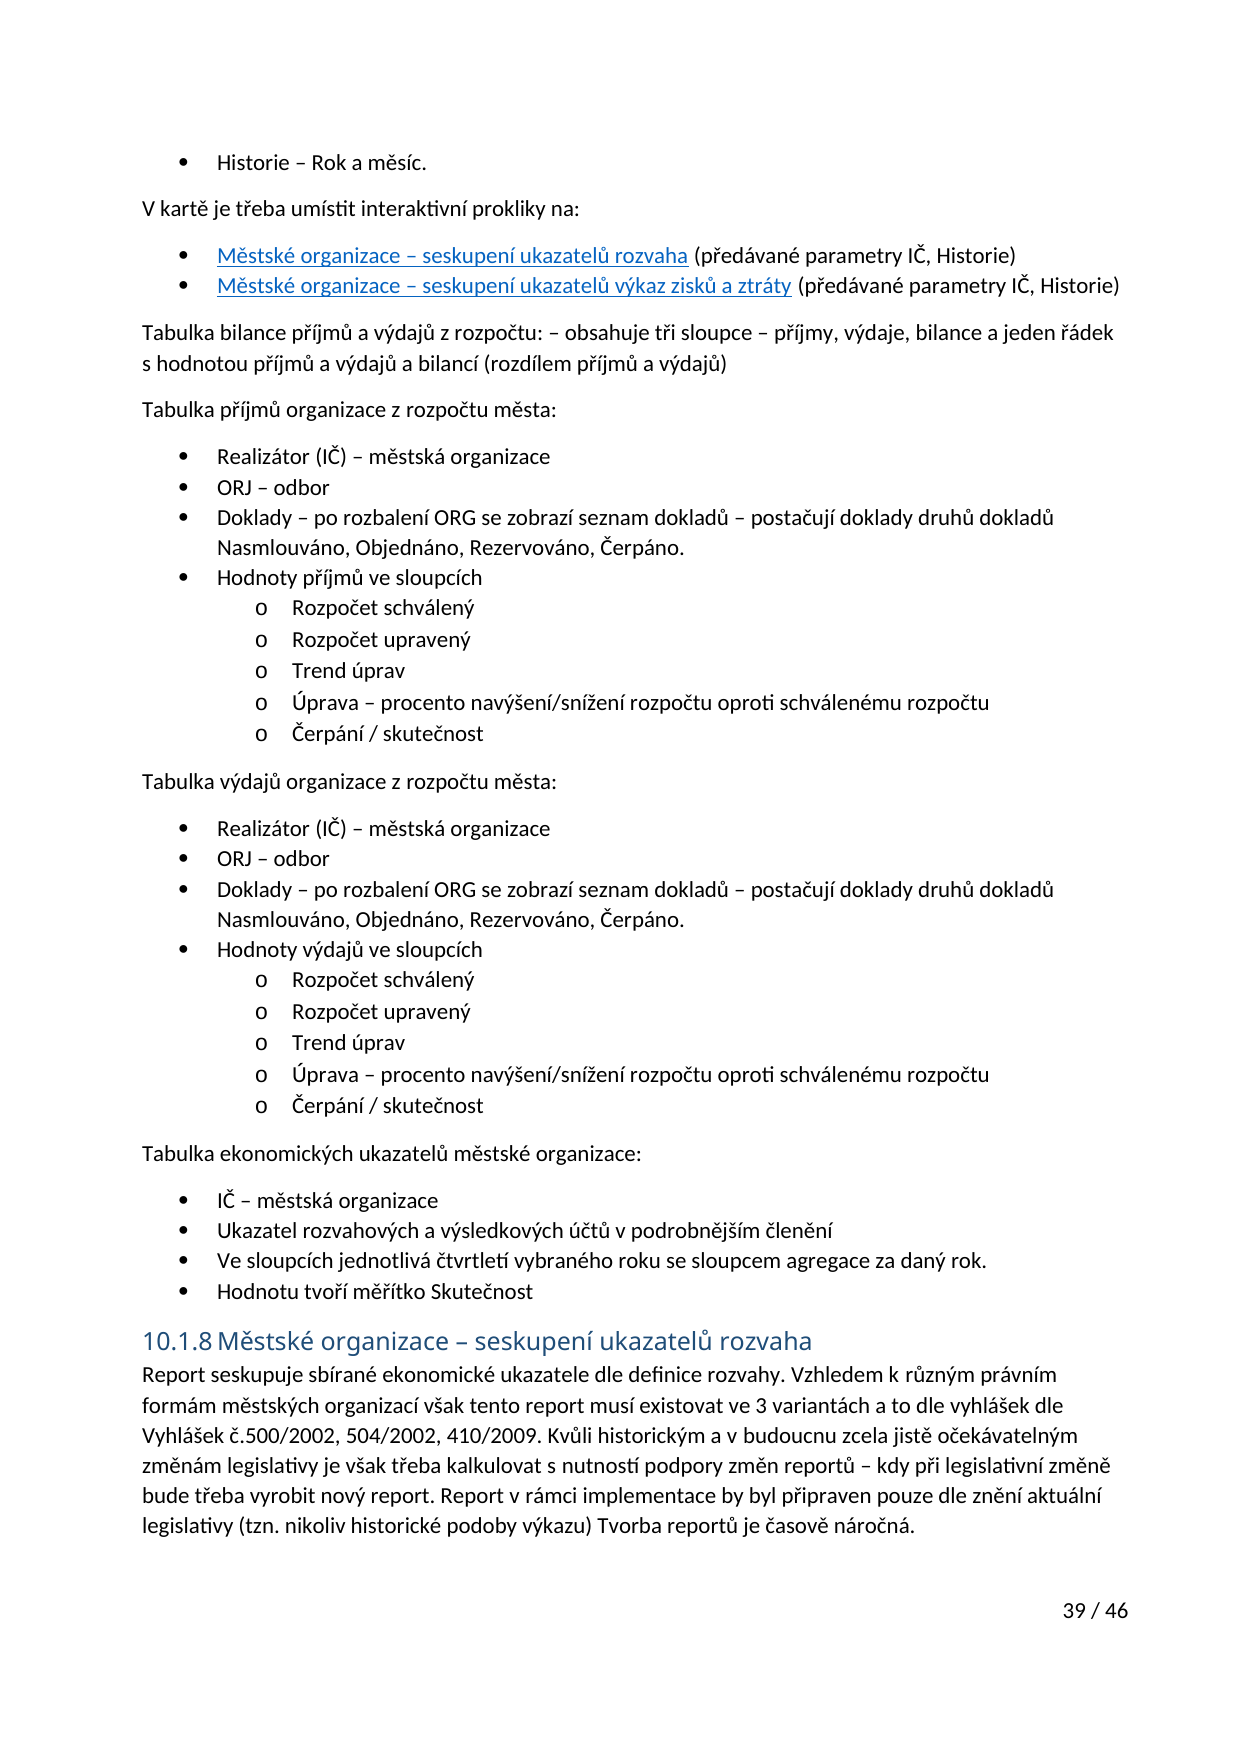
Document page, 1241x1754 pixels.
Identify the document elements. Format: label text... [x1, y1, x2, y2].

text Tabulka příjmů organizace z rozpočtu města: [142, 396, 1128, 424]
list Ve sloupcích jednotlivá čtvrtletí vybraného roku se sloupcem agregace za daný rok. [179, 1247, 1128, 1275]
list Úprava – procento navýšení/snížení rozpočtu oproti schválenému rozpočtu [254, 1060, 1128, 1089]
text V kartě je třeba umístit interaktivní prokliky na: [142, 194, 1128, 223]
list Rozpočet upravený [254, 997, 1128, 1026]
list Doklady – po rozbalení ORG se zobrazí seznam dokladů – postačují doklady druhů dokladů Nasmlouváno, Objednáno, Rezervováno, Čerpáno. [179, 503, 1128, 561]
list Doklady – po rozbalení ORG se zobrazí seznam dokladů – postačují doklady druhů dokladů Nasmlouváno, Objednáno, Rezervováno, Čerpáno. [179, 875, 1128, 933]
subtitle Městské organizace – seskupení ukazatelů rozvaha [142, 1324, 1128, 1358]
list Hodnoty výdajů ve sloupcích [179, 935, 1128, 963]
list Rozpočet schválený [254, 593, 1128, 623]
list Hodnotu tvoří měřítko Skutečnost [179, 1277, 1128, 1305]
list IČ – městská organizace [179, 1186, 1128, 1214]
text Report seskupuje sbírané ekonomické ukazatele dle definice rozvahy. Vzhledem k různým právním formám městských organizací však tento report musí existovat ve 3 variantách a to dle vyhlášek dle Vyhlášek č.500/2002, 504/2002, 410/2009. Kvůli historickým a v budoucnu zcela jistě očekávatelným změnám legislativy je však třeba kalkulovat s nutností podpory změn reportů – kdy při legislativní změně bude třeba vyrobit nový report. Report v rámci implementace by byl připraven pouze dle znění aktuální legislativy (tzn. nikoliv historické podoby výkazu) Tvorba reportů je časově náročná. [142, 1361, 1128, 1539]
text Tabulka ekonomických ukazatelů městské organizace: [142, 1139, 1128, 1167]
list Městské organizace – seskupení ukazatelů výkaz zisků a ztráty (předávané parametry IČ, Historie) [179, 272, 1128, 300]
list ORJ – odbor [179, 844, 1128, 873]
list Rozpočet upravený [254, 625, 1128, 654]
list Realizátor (IČ) – městská organizace [179, 442, 1128, 471]
list Trend úprav [254, 656, 1128, 686]
list Realizátor (IČ) – městská organizace [179, 814, 1128, 842]
list Ukazatel rozvahových a výsledkových účtů v podrobnějším členění [179, 1216, 1128, 1244]
list ORJ – odbor [179, 473, 1128, 501]
list Trend úprav [254, 1028, 1128, 1057]
list Hodnoty příjmů ve sloupcích [179, 563, 1128, 591]
list Úprava – procento navýšení/snížení rozpočtu oproti schválenému rozpočtu [254, 688, 1128, 717]
text Tabulka výdajů organizace z rozpočtu města: [142, 767, 1128, 796]
list Čerpání / skutečnost [254, 1091, 1128, 1120]
text Tabulka bilance příjmů a výdajů z rozpočtu: – obsahuje tři sloupce – příjmy, výdaje, bilance a jeden řádek s hodnotou příjmů a výdajů a bilancí (rozdílem příjmů a výdajů) [142, 318, 1128, 377]
list Historie – Rok a měsíc. [179, 148, 1128, 176]
list Rozpočet schválený [254, 965, 1128, 994]
list Čerpání / skutečnost [254, 719, 1128, 748]
list Městské organizace – seskupení ukazatelů rozvaha (předávané parametry IČ, Historie) [179, 241, 1128, 269]
